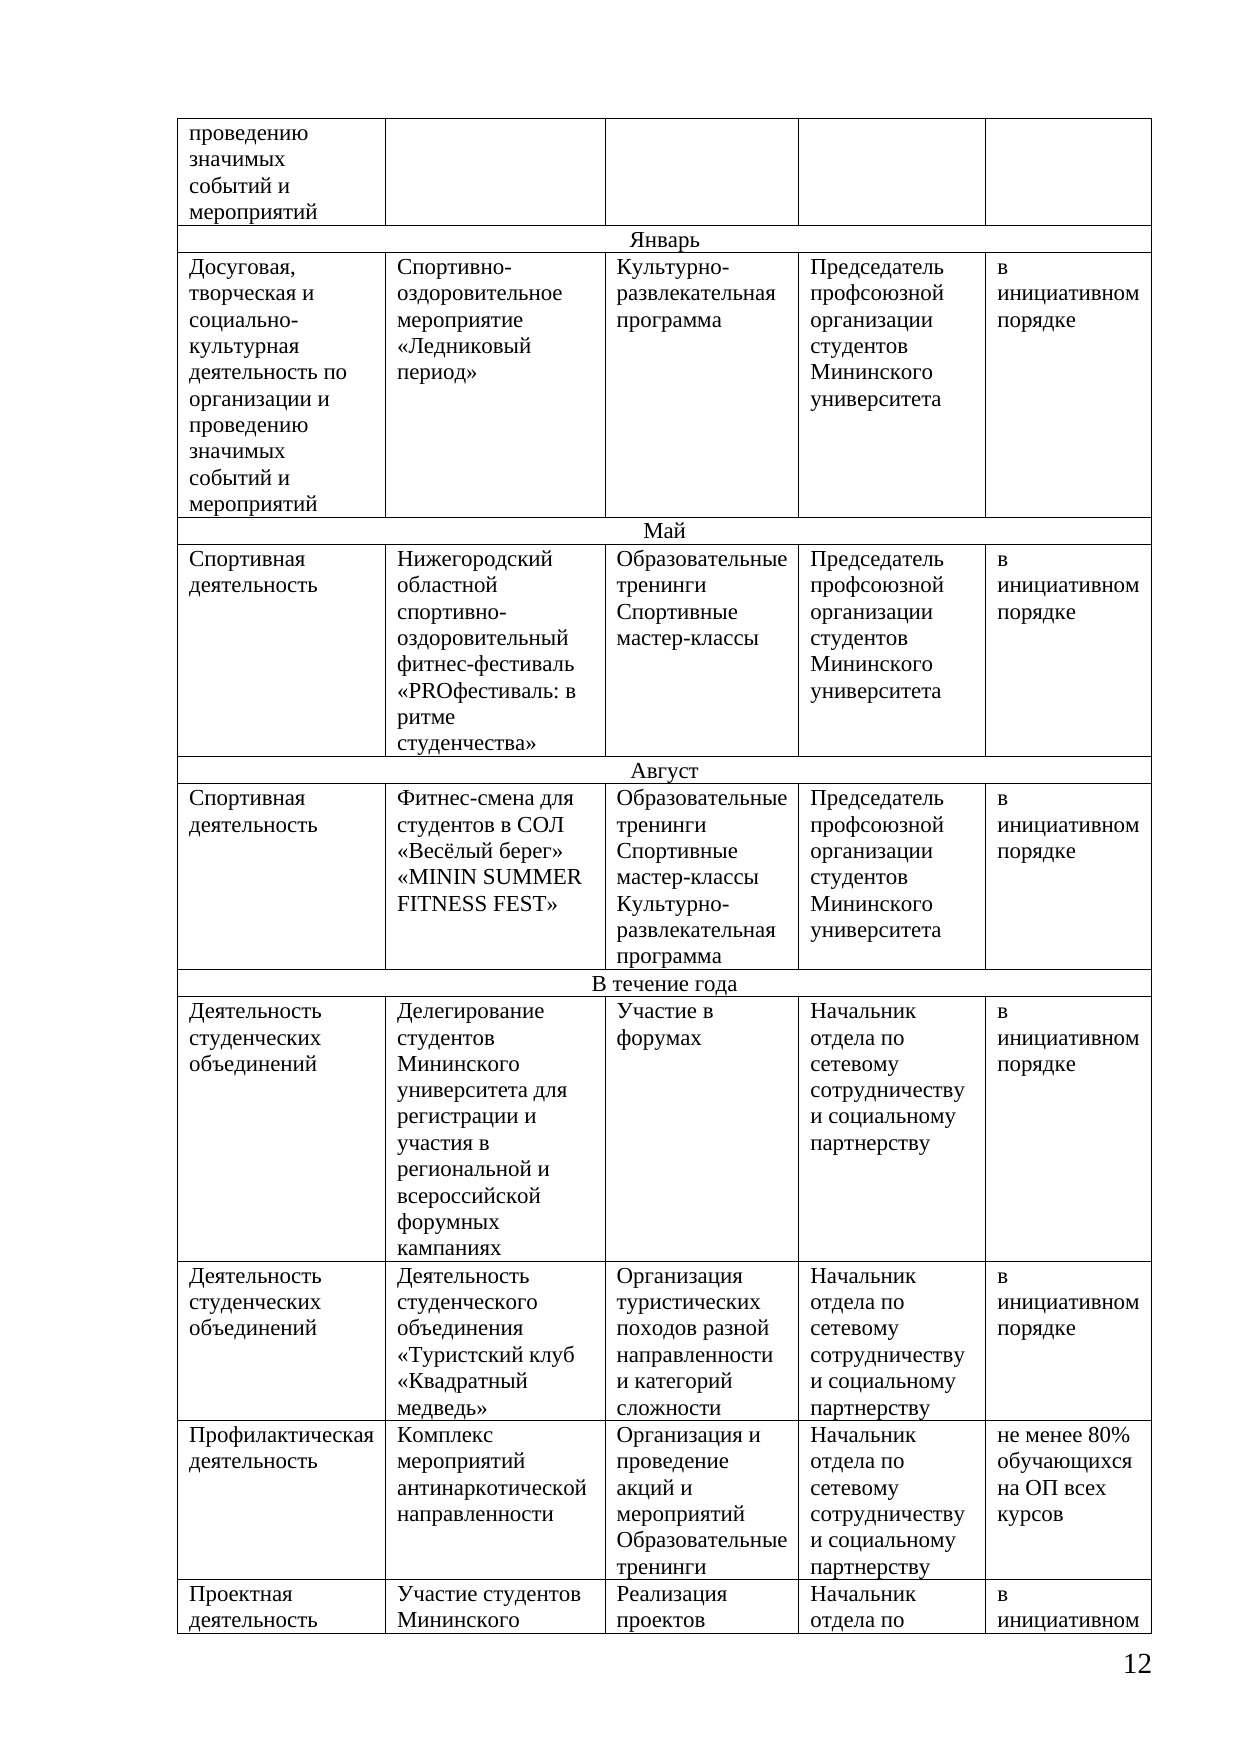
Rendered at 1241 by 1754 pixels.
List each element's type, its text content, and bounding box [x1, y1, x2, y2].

table_cell Деятельность студенческого объединения «Туристский клуб «Квадратный медведь» [386, 1262, 605, 1420]
table_cell Досуговая, творческая и социально-культурная деятельность по организации и проведению значимых событий и мероприятий [178, 253, 385, 517]
table_cell Председатель профсоюзной организации студентов Мининского университета [799, 545, 985, 756]
table_cell в инициативном порядке [986, 784, 1151, 969]
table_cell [986, 1580, 1151, 1633]
table_cell Начальник отдела по сетевому сотрудничеству и социальному партнерству [799, 1421, 985, 1579]
table_cell Образовательные тренинги Спортивные мастер-классы Культурно-развлекательная программа [606, 784, 798, 969]
table_cell в инициативном порядке [986, 1262, 1151, 1420]
table_cell Май [178, 518, 1151, 544]
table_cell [986, 119, 1151, 224]
table_cell Культурно-развлекательная программа [606, 253, 798, 517]
table_cell Председатель профсоюзной организации студентов Мининского университета [799, 253, 985, 517]
table_cell Комплекс мероприятий антинаркотической направленности [386, 1421, 605, 1579]
table_cell в инициативном порядке [986, 545, 1151, 756]
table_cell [606, 119, 798, 224]
table_cell Делегирование студентов Мининского университета для регистрации и участия в региональной и всероссийской форумных кампаниях [386, 997, 605, 1261]
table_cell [386, 119, 605, 224]
table_cell Председатель профсоюзной организации студентов Мининского университета [799, 784, 985, 969]
table_cell Деятельность студенческих объединений [178, 997, 385, 1261]
table_cell Спортивная деятельность [178, 784, 385, 969]
table_cell Участие в форумах [606, 997, 798, 1261]
table_cell Организация туристических походов разной направленности и категорий сложности [606, 1262, 798, 1420]
table_cell в инициативном порядке [986, 253, 1151, 517]
table_cell В течение года [178, 970, 1151, 996]
table_cell Август [178, 757, 1151, 783]
table_cell Спортивно-оздоровительное мероприятие «Ледниковый период» [386, 253, 605, 517]
table_cell Начальник отдела по сетевому сотрудничеству и социальному партнерству [799, 997, 985, 1261]
table_cell Фитнес-смена для студентов в СОЛ «Весёлый берег» «MININ SUMMER FITNESS FEST» [386, 784, 605, 969]
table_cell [178, 1580, 385, 1633]
table_cell Январь [178, 226, 1151, 252]
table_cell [386, 1580, 605, 1633]
table_cell Нижегородский областной спортивно-оздоровительный фитнес-фестиваль «PROфестиваль: в ритме студенчества» [386, 545, 605, 756]
table_cell Образовательные тренинги Спортивные мастер-классы [606, 545, 798, 756]
table_cell не менее 80% обучающихся на ОП всех курсов [986, 1421, 1151, 1579]
table_cell Деятельность студенческих объединений [178, 1262, 385, 1420]
table_cell Организация и проведение акций и мероприятий Образовательные тренинги [606, 1421, 798, 1579]
table_cell Профилактическая деятельность [178, 1421, 385, 1579]
table_cell Спортивная деятельность [178, 545, 385, 756]
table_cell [799, 1580, 985, 1633]
table_cell в инициативном порядке [986, 997, 1151, 1261]
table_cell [178, 119, 385, 224]
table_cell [799, 119, 985, 224]
table_cell Реализация проектов [606, 1580, 798, 1633]
table_cell Начальник отдела по сетевому сотрудничеству и социальному партнерству [799, 1262, 985, 1420]
